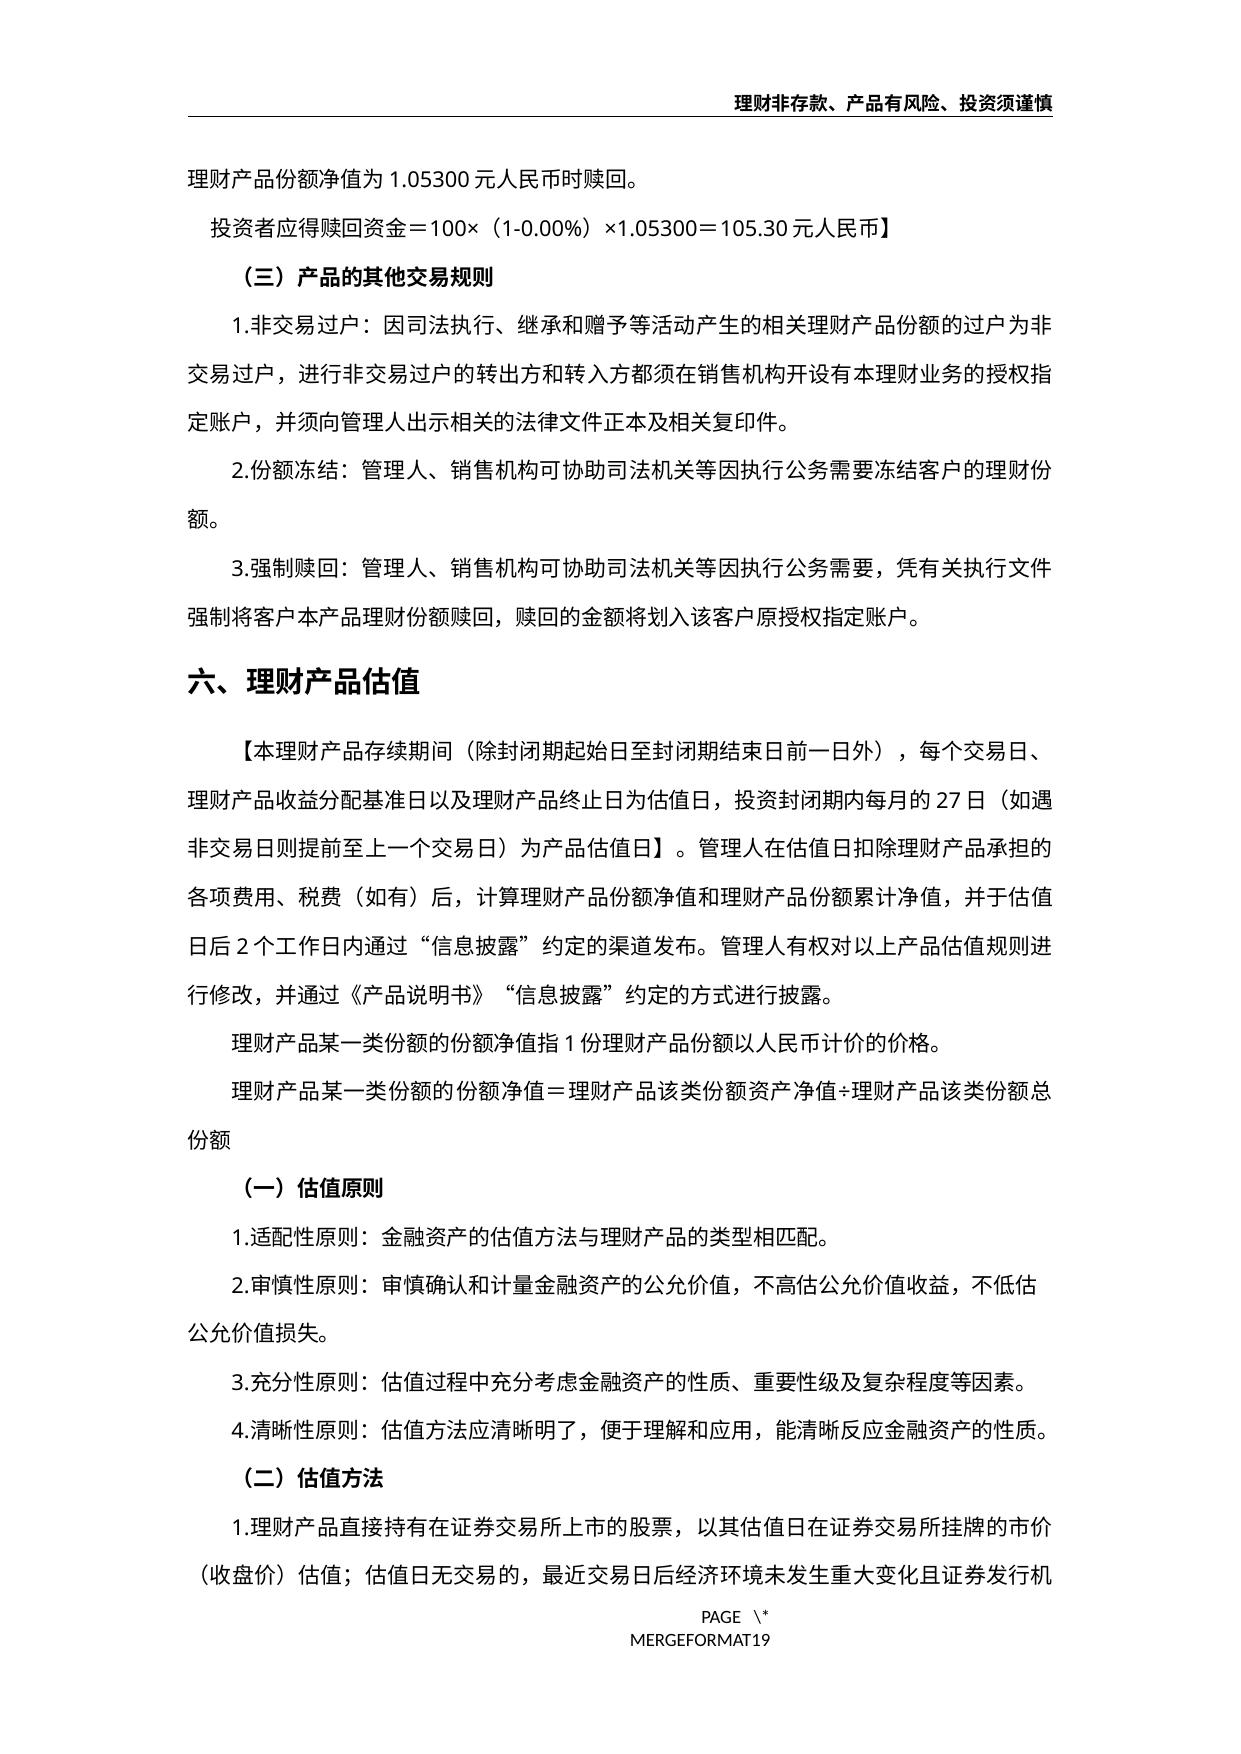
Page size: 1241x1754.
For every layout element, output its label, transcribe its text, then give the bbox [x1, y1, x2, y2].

text 1.适配性原则：金融资产的估值方法与理财产品的类型相匹配。 [187, 1219, 1053, 1252]
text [187, 1509, 1053, 1591]
subtitle （二）估值方法 [187, 1461, 1053, 1493]
text 【本理财产品存续期间（除封闭期起始日至封闭期结束日前一日外），每个交易日、理财产品收益分配基准日以及理财产品终止日为估值日，投资封闭期内每月的27日（如遇非交易日则提前至上一个交易日）为产品估值日】。管理人在估值日扣除理财产品承担的各项费用、税费（如有）后，计算理财产品份额净值和理财产品份额累计净值，并于估值日后2个工作日内通过“信息披露”约定的渠道发布。管理人有权对以上产品估值规则进行修改，并通过《产品说明书》“信息披露”约定的方式进行披露。 [187, 733, 1053, 1010]
subtitle （三）产品的其他交易规则 [187, 259, 1053, 292]
text 4.清晰性原则：估值方法应清晰明了，便于理解和应用，能清晰反应金融资产的性质。 [187, 1413, 1053, 1445]
text （一）估值原则 [187, 1171, 1053, 1203]
text 3.强制赎回：管理人、销售机构可协助司法机关等因执行公务需要，凭有关执行文件强制将客户本产品理财份额赎回，赎回的金额将划入该客户原授权指定账户。 [187, 550, 1053, 632]
text 理财产品某一类份额的份额净值＝理财产品该类份额资产净值÷理财产品该类份额总份额 [187, 1074, 1053, 1155]
text 公允价值损失。 [187, 1316, 1053, 1348]
text 理财产品某一类份额的份额净值指1份理财产品份额以人民币计价的价格。 [187, 1026, 1053, 1058]
text 2.份额冻结：管理人、销售机构可协助司法机关等因执行公务需要冻结客户的理财份额。 [187, 453, 1053, 534]
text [187, 162, 1053, 243]
text 六、理财产品估值 [187, 647, 1053, 712]
text 1.非交易过户：因司法执行、继承和赠予等活动产生的相关理财产品份额的过户为非交易过户，进行非交易过户的转出方和转入方都须在销售机构开设有本理财业务的授权指定账户，并须向管理人出示相关的法律文件正本及相关复印件。 [187, 307, 1053, 437]
text 3.充分性原则：估值过程中充分考虑金融资产的性质、重要性级及复杂程度等因素。 [187, 1364, 1053, 1397]
text 2.审慎性原则：审慎确认和计量金融资产的公允价值，不高估公允价值收益，不低估 [187, 1268, 1053, 1300]
